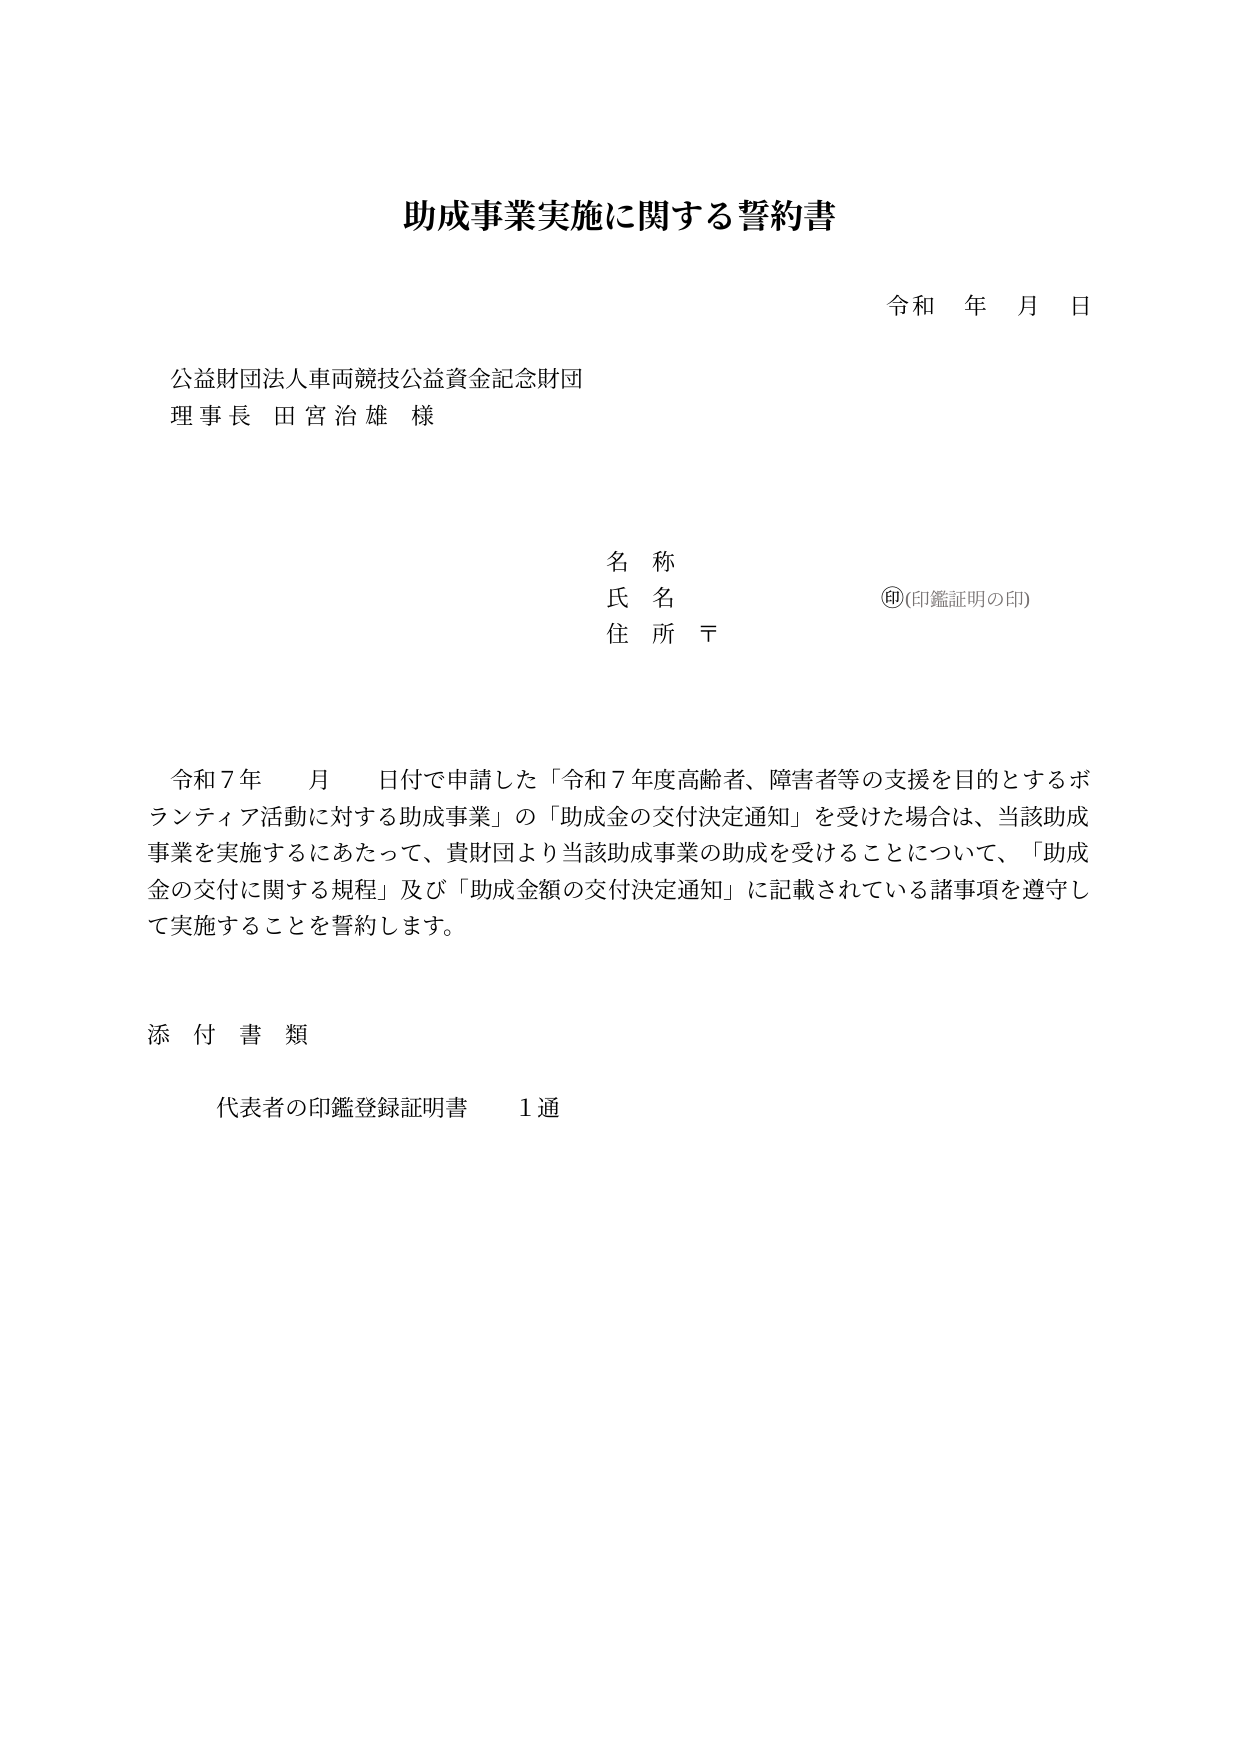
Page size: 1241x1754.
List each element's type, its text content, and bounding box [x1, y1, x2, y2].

text 氏名 ㊞(印鑑証明の印) [606, 578, 1092, 615]
text 代表者の印鑑登録証明書 １通 [148, 1089, 1092, 1125]
text 添 付 書 類 [148, 1016, 1092, 1052]
text 令和７年 月 日付で申請した「令和７年度高齢者、障害者等の支援を目的とするボランティア活動に対する助成事業」の「助成金の交付決定通知」を受けた場合は、当該助成事業を実施するにあたって、貴財団より当該助成事業の助成を受けることについて、「助成金の交付に関する規程」及び「助成金額の交付決定通知」に記載されている諸事項を遵守して実施することを誓約します。 [148, 761, 1092, 943]
text 令和 年 月 日 [148, 287, 1092, 323]
text 住所 〒 [606, 615, 1092, 651]
text 公益財団法人車両競技公益資金記念財団 [171, 359, 1092, 396]
text 名称 [606, 542, 1092, 578]
text 理事長 田宮治雄 様 [171, 396, 1092, 432]
text 助成事業実施に関する誓約書 [148, 177, 1092, 250]
